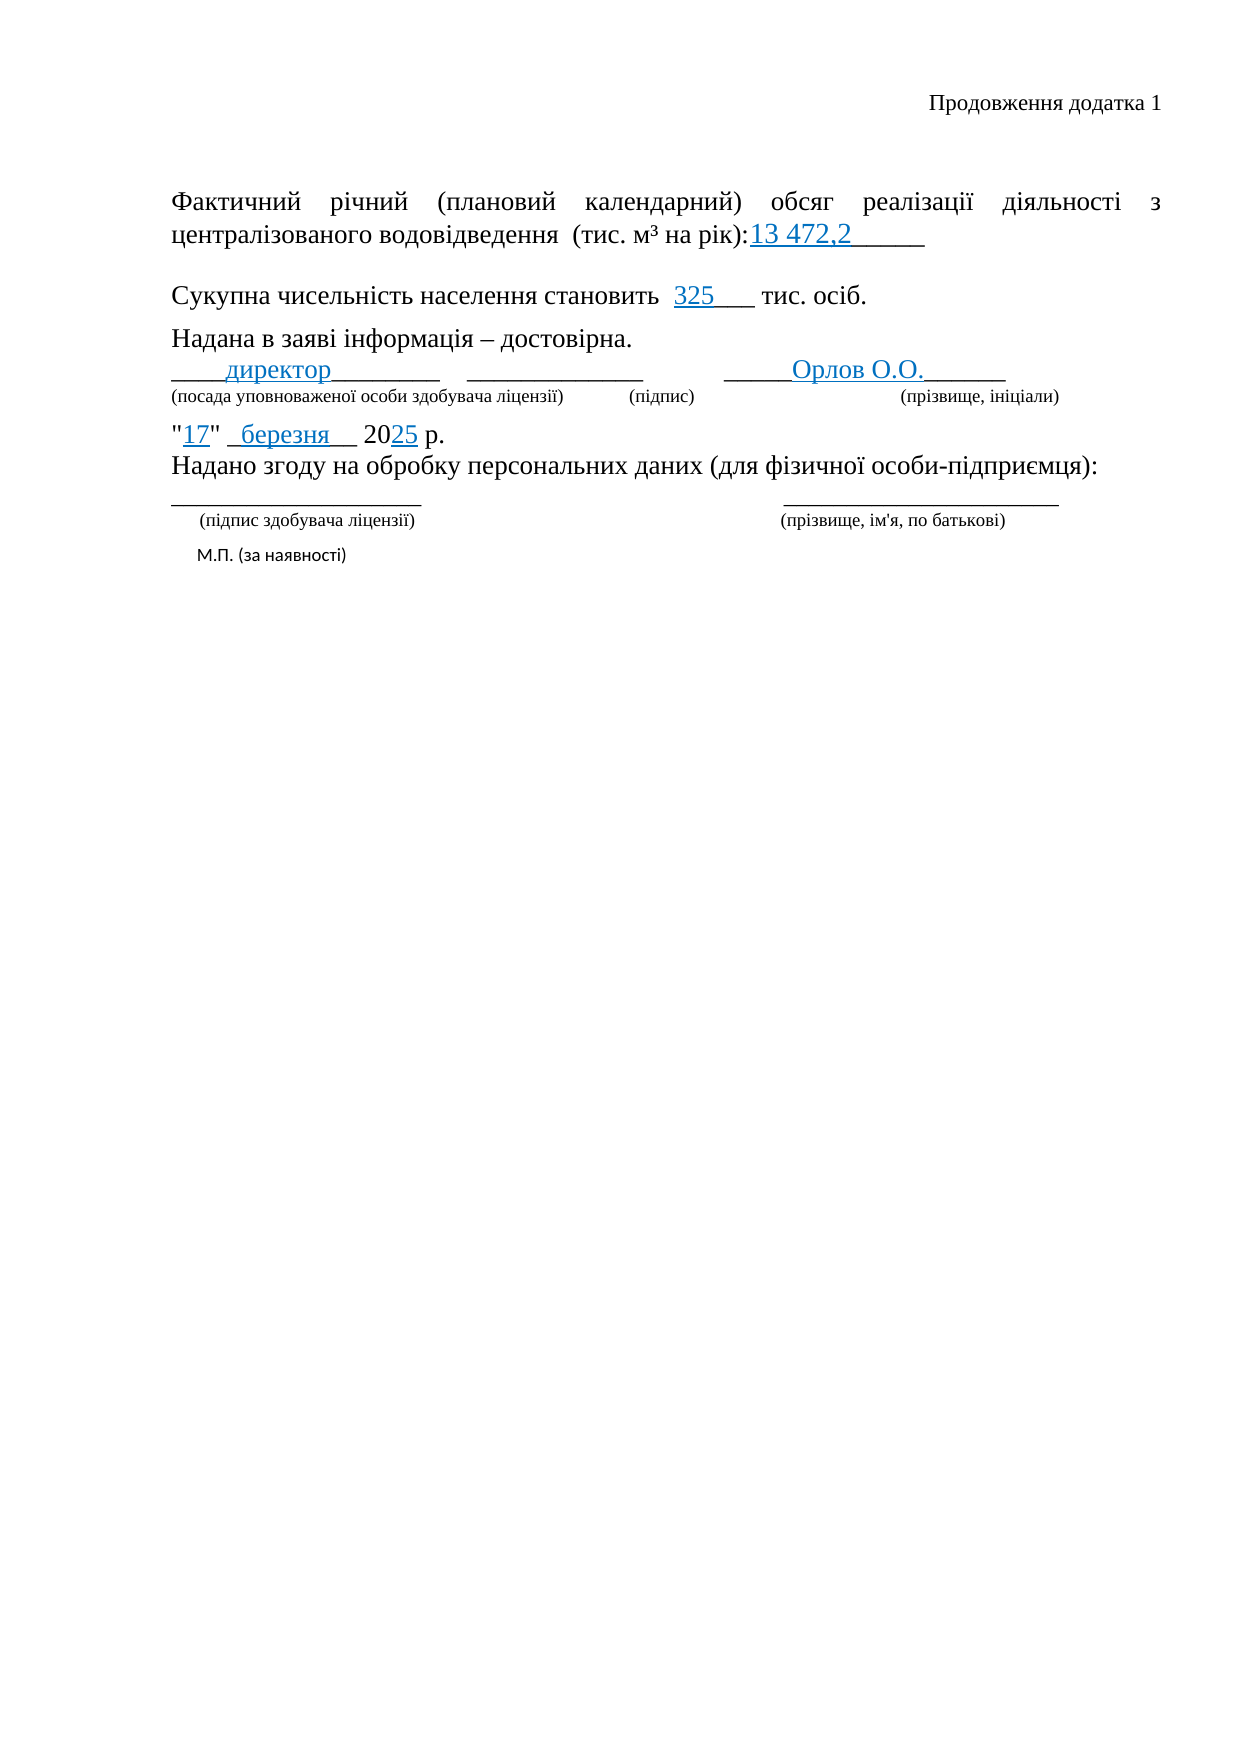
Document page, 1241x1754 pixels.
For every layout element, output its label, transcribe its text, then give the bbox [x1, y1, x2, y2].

text Продовження додатка 1 [171, 89, 1162, 115]
text М.П. (за наявності) [171, 544, 1162, 567]
text Надана в заяві інформація – достовірна. [171, 322, 1162, 353]
text ____директор________ _____________ _____Орлов О.О.______ [171, 353, 1162, 384]
text Сукупна чисельність населення становить 325___ тис. осіб. [171, 279, 1162, 310]
text Надано згоду на обробку персональних даних (для фізичної особи-підприємця): [171, 449, 1162, 480]
text "17" _березня__ 2025 р. [171, 418, 1162, 449]
text (посада уповноваженої особи здобувача ліцензії) (підпис) (прізвище, ініціали) [171, 384, 1162, 406]
text (підпис здобувача ліцензії) (прізвище, ім'я, по батькові) [171, 509, 1162, 531]
text Фактичний річний (плановий календарний) обсяг реалізації діяльності з централізованого водовідведення (тис. м³ на рік):13 472,2_____ [171, 185, 1162, 250]
text ____________________ ______________________ [171, 480, 1162, 509]
